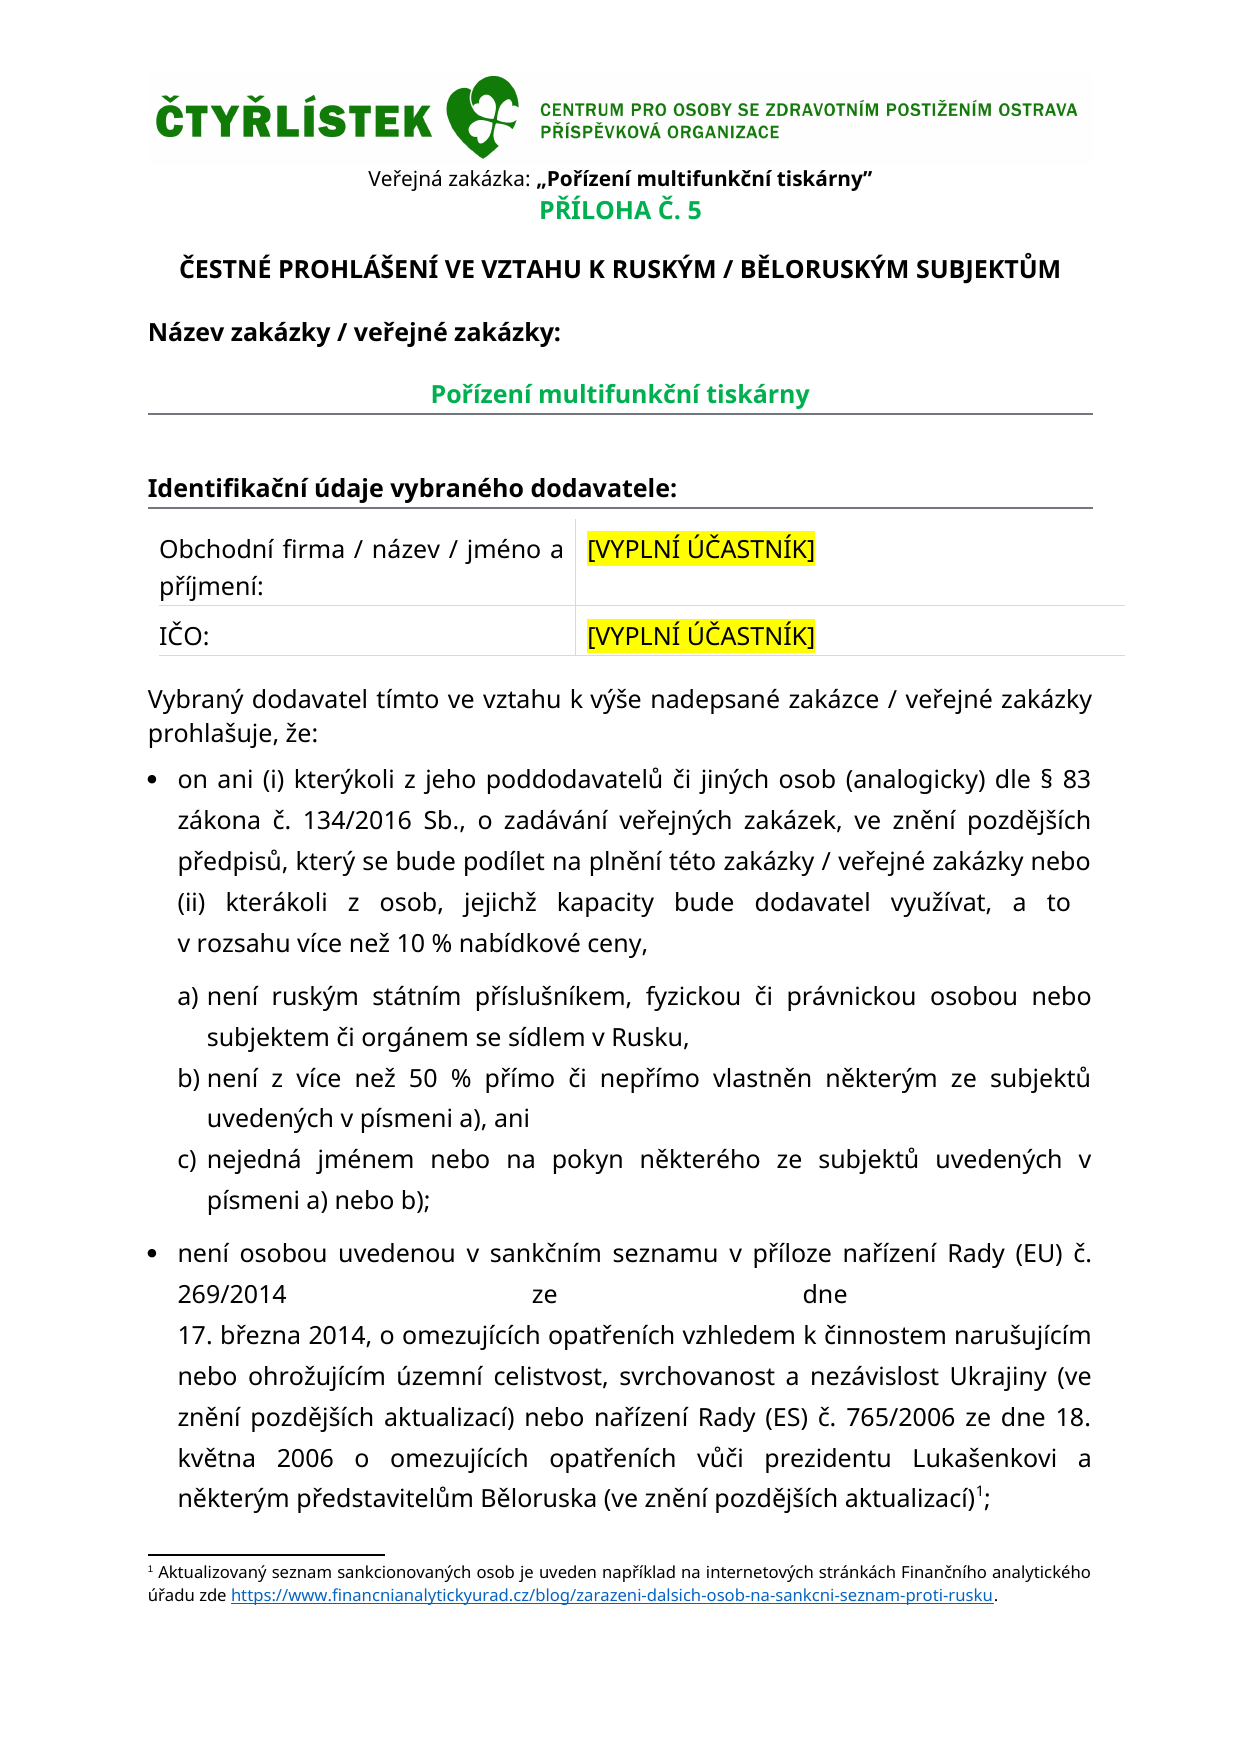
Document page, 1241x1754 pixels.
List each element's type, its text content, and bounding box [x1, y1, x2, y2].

list není ruským státním příslušníkem, fyzickou či právnickou osobou nebo subjektem či orgánem se sídlem v Rusku, [177, 979, 1093, 1053]
list on ani (i) kterýkoli z jeho poddodavatelů či jiných osob (analogicky) dle § 83 zákona č. 134/2016 Sb., o zadávání veřejných zakázek, ve znění pozdějších předpisů, který se bude podílet na plnění této zakázky / veřejné zakázky nebo (ii) kterákoli z osob, jejichž kapacity bude dodavatel využívat, a to v rozsahu více než 10 % nabídkové ceny, [148, 762, 1093, 959]
text Identifikační údaje vybraného dodavatele: [148, 471, 1093, 507]
text Název zakázky / veřejné zakázky: [148, 314, 1093, 348]
picture [147, 73, 1093, 165]
table_cell IČO: [159, 606, 575, 655]
list není osobou uvedenou v sankčním seznamu v příloze nařízení Rady (EU) č. 269/2014 ze dne 17. března 2014, o omezujících opatřeních vzhledem k činnostem narušujícím nebo ohrožujícím územní celistvost, svrchovanost a nezávislost Ukrajiny (ve znění pozdějších aktualizací) nebo nařízení Rady (ES) č. 765/2006 ze dne 18. května 2006 o omezujících opatřeních vůči prezidentu Lukašenkovi a některým představitelům Běloruska (ve znění pozdějších aktualizací); [148, 1236, 1093, 1515]
table_header [VYPLNÍ ÚČASTNÍK] [576, 519, 1125, 605]
text ČESTNÉ PROHLÁŠENÍ VE VZTAHU K RUSKÝM / BĚLORUSKÝM SUBJEKTŮM [148, 252, 1093, 286]
subtitle Vybraný dodavatel tímto ve vztahu k výše nadepsané zakázce / veřejné zakázky prohlašuje, že: [148, 681, 1093, 749]
text Pořízení multifunkční tiskárny [148, 377, 1093, 413]
list nejedná jménem nebo na pokyn některého ze subjektů uvedených v písmeni a) nebo b); [177, 1142, 1093, 1217]
list není z více než 50 % přímo či nepřímo vlastněn některým ze subjektů uvedených v písmeni a), ani [177, 1060, 1093, 1135]
table_cell [VYPLNÍ ÚČASTNÍK] [576, 606, 1125, 655]
table_header Obchodní firma / název / jméno a příjmení: [159, 519, 575, 605]
text Příloha č. 5 [148, 193, 1093, 227]
